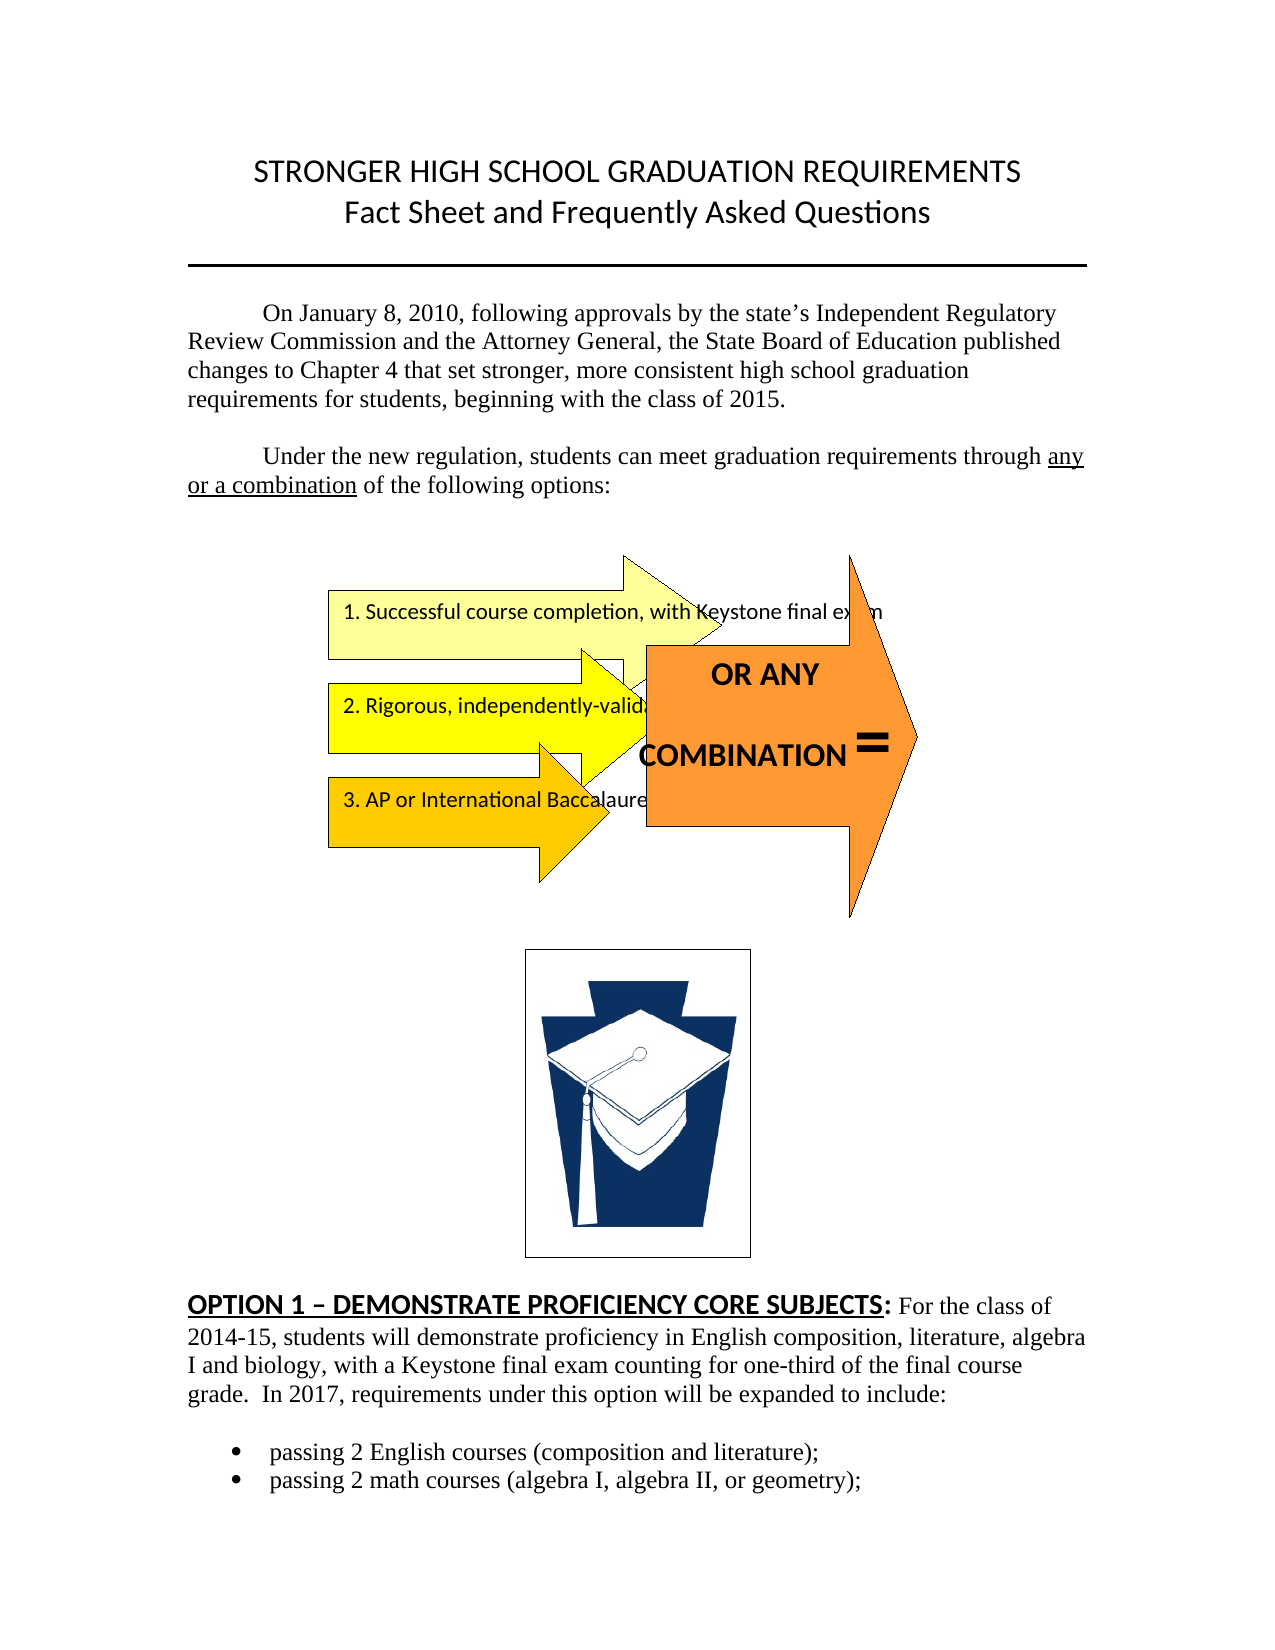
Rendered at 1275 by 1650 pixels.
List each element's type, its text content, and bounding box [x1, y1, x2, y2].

text On , following approvals by the state’s Independent Regulatory Review Commission and the Attorney General, the State Board of Education published changes to Chapter 4 that set stronger, more consistent high school graduation requirements for students, beginning with the class of 2015. [187, 298, 1087, 413]
text Option 1 – Demonstrate proficiency subjects: For the class of 2014-15, students will demonstrate proficiency in English composition, literature, algebra I and biology, with a Keystone final exam counting for one-third of the final course grade. In 2017, requirements under this option will be expanded to include: [187, 1286, 1087, 1408]
picture [526, 950, 750, 1257]
list passing 2 math courses (algebra I, algebra II, or geometry); [232, 1465, 1087, 1494]
text Under the new regulation, students can meet graduation requirements through any or a combination of the following options: [187, 441, 1087, 499]
text Fact Sheet and Frequently Asked Questions [187, 191, 1087, 231]
text Stronger High School Graduation Requirements [187, 150, 1087, 191]
list passing 2 English courses (composition and literature); [232, 1437, 1087, 1465]
